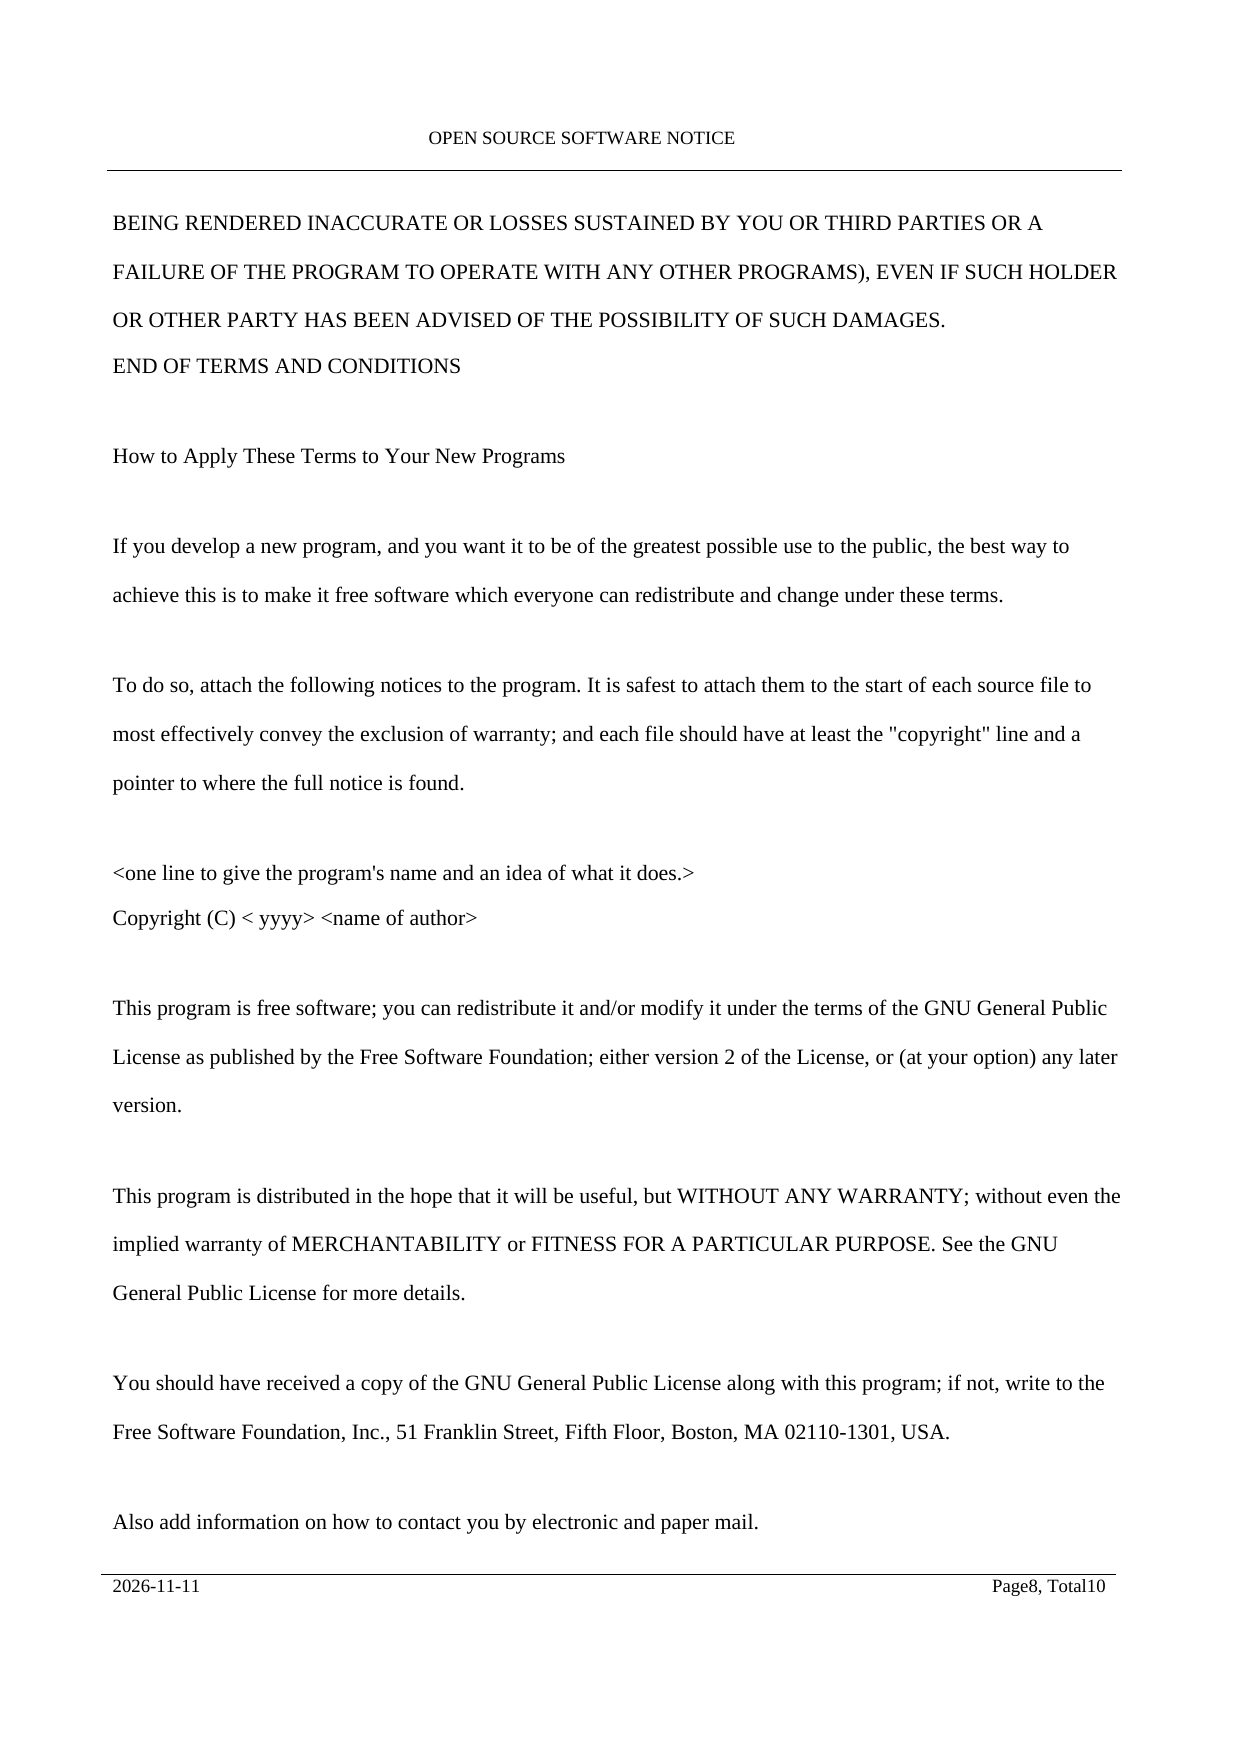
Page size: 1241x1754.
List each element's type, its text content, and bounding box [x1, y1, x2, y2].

text You should have received a copy of the GNU General Public License along with this program; if not, write to the Free Software Foundation, Inc., 51 Franklin Street, Fifth Floor, Boston, MA 02110-1301, USA. [112, 1367, 1128, 1448]
text This program is free software; you can redistribute it and/or modify it under the terms of the GNU General Public License as published by the Free Software Foundation; either version 2 of the License, or (at your option) any later version. [112, 991, 1128, 1121]
text This program is distributed in the hope that it will be useful, but WITHOUT ANY WARRANTY; without even the implied warranty of MERCHANTABILITY or FITNESS FOR A PARTICULAR PURPOSE. See the GNU General Public License for more details. [112, 1179, 1128, 1309]
text Copyright (C) < yyyy> <name of author> [112, 901, 1128, 934]
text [112, 206, 1128, 336]
text <one line to give the program's name and an idea of what it does.> [112, 856, 1128, 888]
text To do so, attach the following notices to the program. It is safest to attach them to the start of each source file to most effectively convey the exclusion of warranty; and each file should have at least the "copyright" line and a pointer to where the full notice is found. [112, 668, 1128, 798]
text END OF TERMS AND CONDITIONS [112, 349, 1128, 381]
text Also add information on how to contact you by electronic and paper mail. [112, 1506, 1128, 1538]
text How to Apply These Terms to Your New Programs [112, 439, 1128, 472]
text If you develop a new program, and you want it to be of the greatest possible use to the public, the best way to achieve this is to make it free software which everyone can redistribute and change under these terms. [112, 529, 1128, 611]
